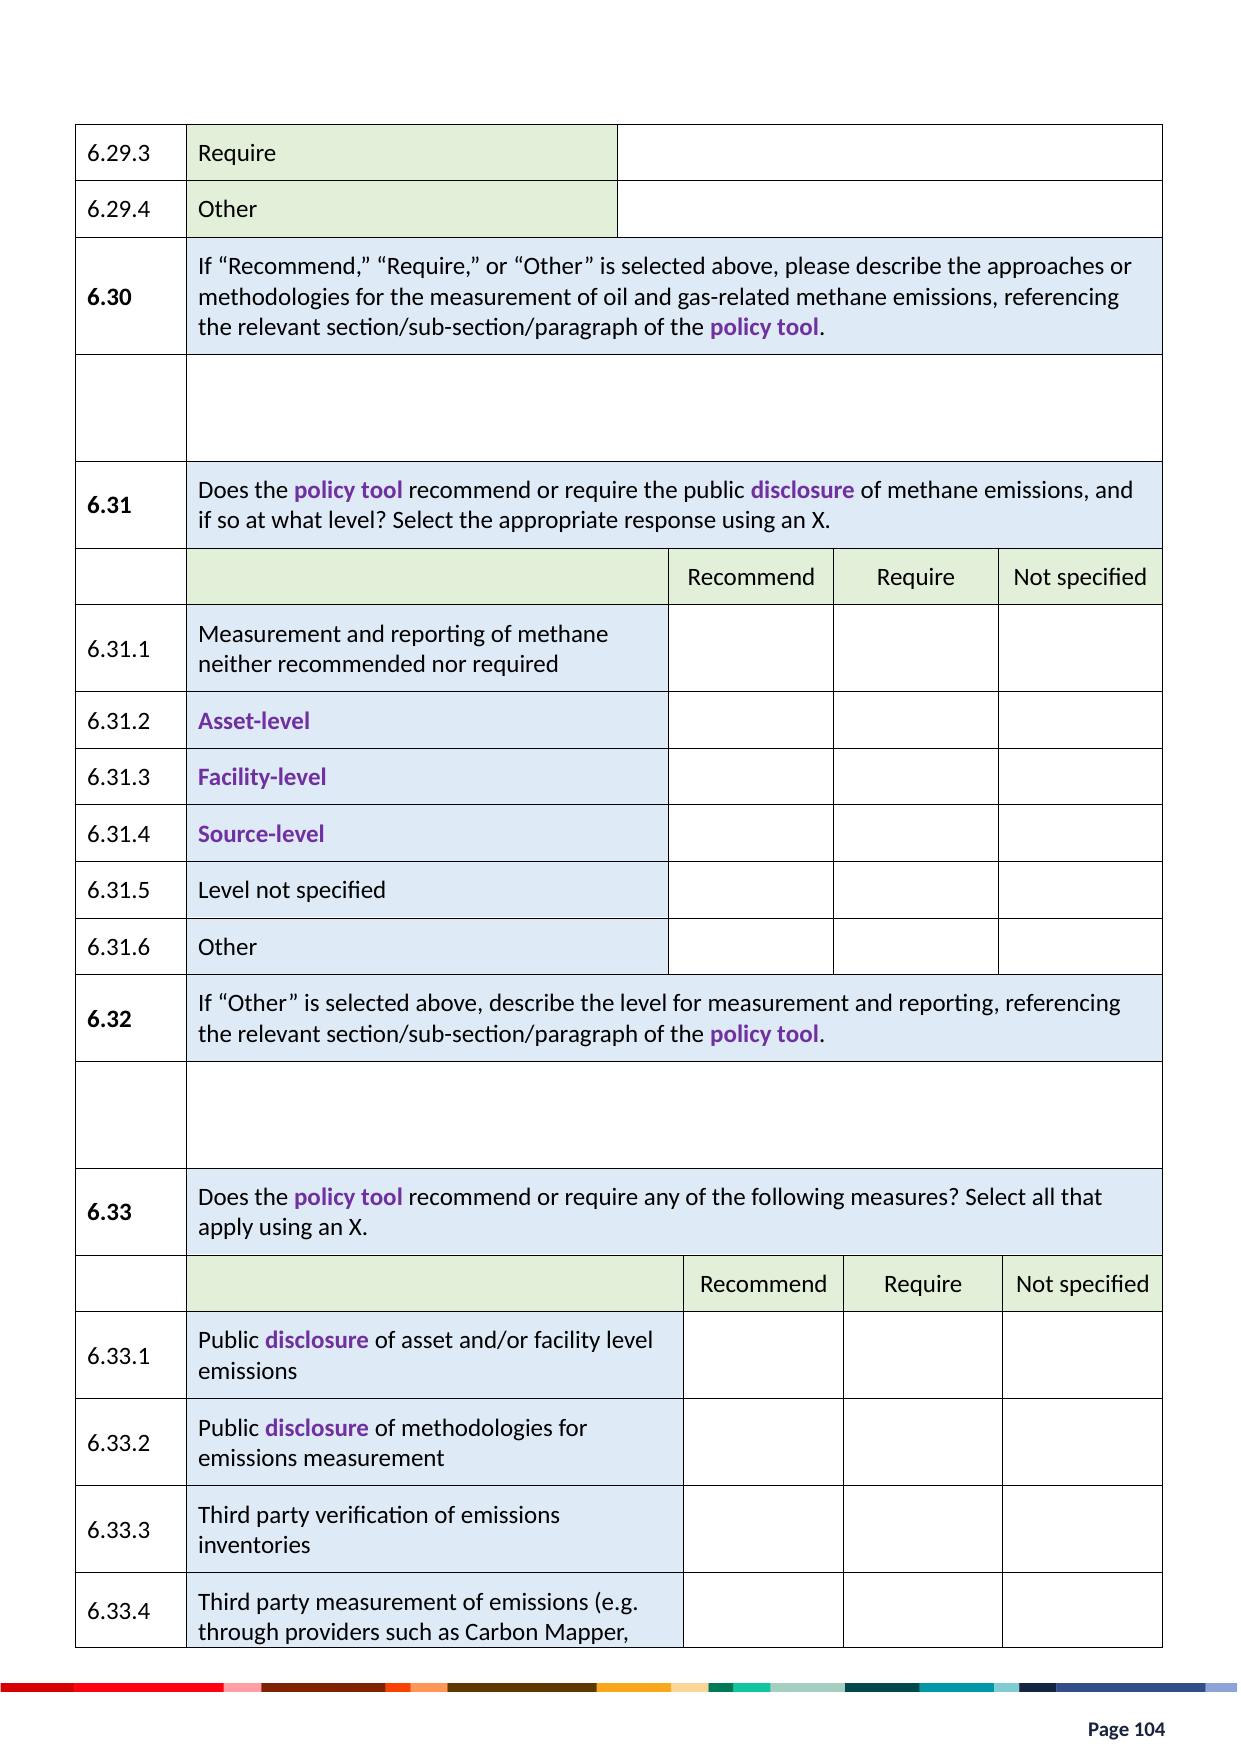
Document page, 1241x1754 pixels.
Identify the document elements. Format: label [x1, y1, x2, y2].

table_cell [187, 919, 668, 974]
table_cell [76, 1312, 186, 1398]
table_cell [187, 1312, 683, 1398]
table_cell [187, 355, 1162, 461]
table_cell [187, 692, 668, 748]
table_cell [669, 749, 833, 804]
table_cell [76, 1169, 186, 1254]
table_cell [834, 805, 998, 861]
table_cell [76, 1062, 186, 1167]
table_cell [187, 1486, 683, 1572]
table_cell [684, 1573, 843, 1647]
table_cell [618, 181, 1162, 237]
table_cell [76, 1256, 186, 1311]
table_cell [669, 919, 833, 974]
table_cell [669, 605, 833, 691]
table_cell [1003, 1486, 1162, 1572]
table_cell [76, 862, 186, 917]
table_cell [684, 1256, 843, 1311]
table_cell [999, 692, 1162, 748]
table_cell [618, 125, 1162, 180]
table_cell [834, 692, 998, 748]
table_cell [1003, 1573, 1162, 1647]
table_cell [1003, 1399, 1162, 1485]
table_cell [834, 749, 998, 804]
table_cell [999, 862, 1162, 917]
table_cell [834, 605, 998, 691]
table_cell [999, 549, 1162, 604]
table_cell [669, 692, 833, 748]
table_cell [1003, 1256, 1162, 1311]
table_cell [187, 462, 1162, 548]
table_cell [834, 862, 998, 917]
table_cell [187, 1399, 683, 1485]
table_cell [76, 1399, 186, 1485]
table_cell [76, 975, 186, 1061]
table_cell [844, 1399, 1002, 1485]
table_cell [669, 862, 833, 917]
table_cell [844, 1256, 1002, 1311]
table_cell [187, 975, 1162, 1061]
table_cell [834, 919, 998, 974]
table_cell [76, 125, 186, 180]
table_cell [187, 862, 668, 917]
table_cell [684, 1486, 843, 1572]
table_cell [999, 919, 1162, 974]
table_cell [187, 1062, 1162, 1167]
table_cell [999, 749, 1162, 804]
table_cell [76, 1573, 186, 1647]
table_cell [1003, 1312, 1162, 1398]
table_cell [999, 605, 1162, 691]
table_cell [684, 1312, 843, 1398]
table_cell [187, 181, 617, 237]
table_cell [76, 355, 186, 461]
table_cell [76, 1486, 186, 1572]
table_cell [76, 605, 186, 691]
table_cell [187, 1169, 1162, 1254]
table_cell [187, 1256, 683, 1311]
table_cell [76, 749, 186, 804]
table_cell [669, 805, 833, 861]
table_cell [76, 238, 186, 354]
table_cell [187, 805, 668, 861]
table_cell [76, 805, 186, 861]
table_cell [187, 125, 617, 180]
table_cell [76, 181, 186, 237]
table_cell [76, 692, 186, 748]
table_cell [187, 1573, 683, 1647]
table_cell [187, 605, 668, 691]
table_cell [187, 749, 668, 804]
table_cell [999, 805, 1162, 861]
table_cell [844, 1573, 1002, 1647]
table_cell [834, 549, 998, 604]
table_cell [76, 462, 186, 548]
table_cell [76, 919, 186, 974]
picture [0, 1683, 1236, 1692]
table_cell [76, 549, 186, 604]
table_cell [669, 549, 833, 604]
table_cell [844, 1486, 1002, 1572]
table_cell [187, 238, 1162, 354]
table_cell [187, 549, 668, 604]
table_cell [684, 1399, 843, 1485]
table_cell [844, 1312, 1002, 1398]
